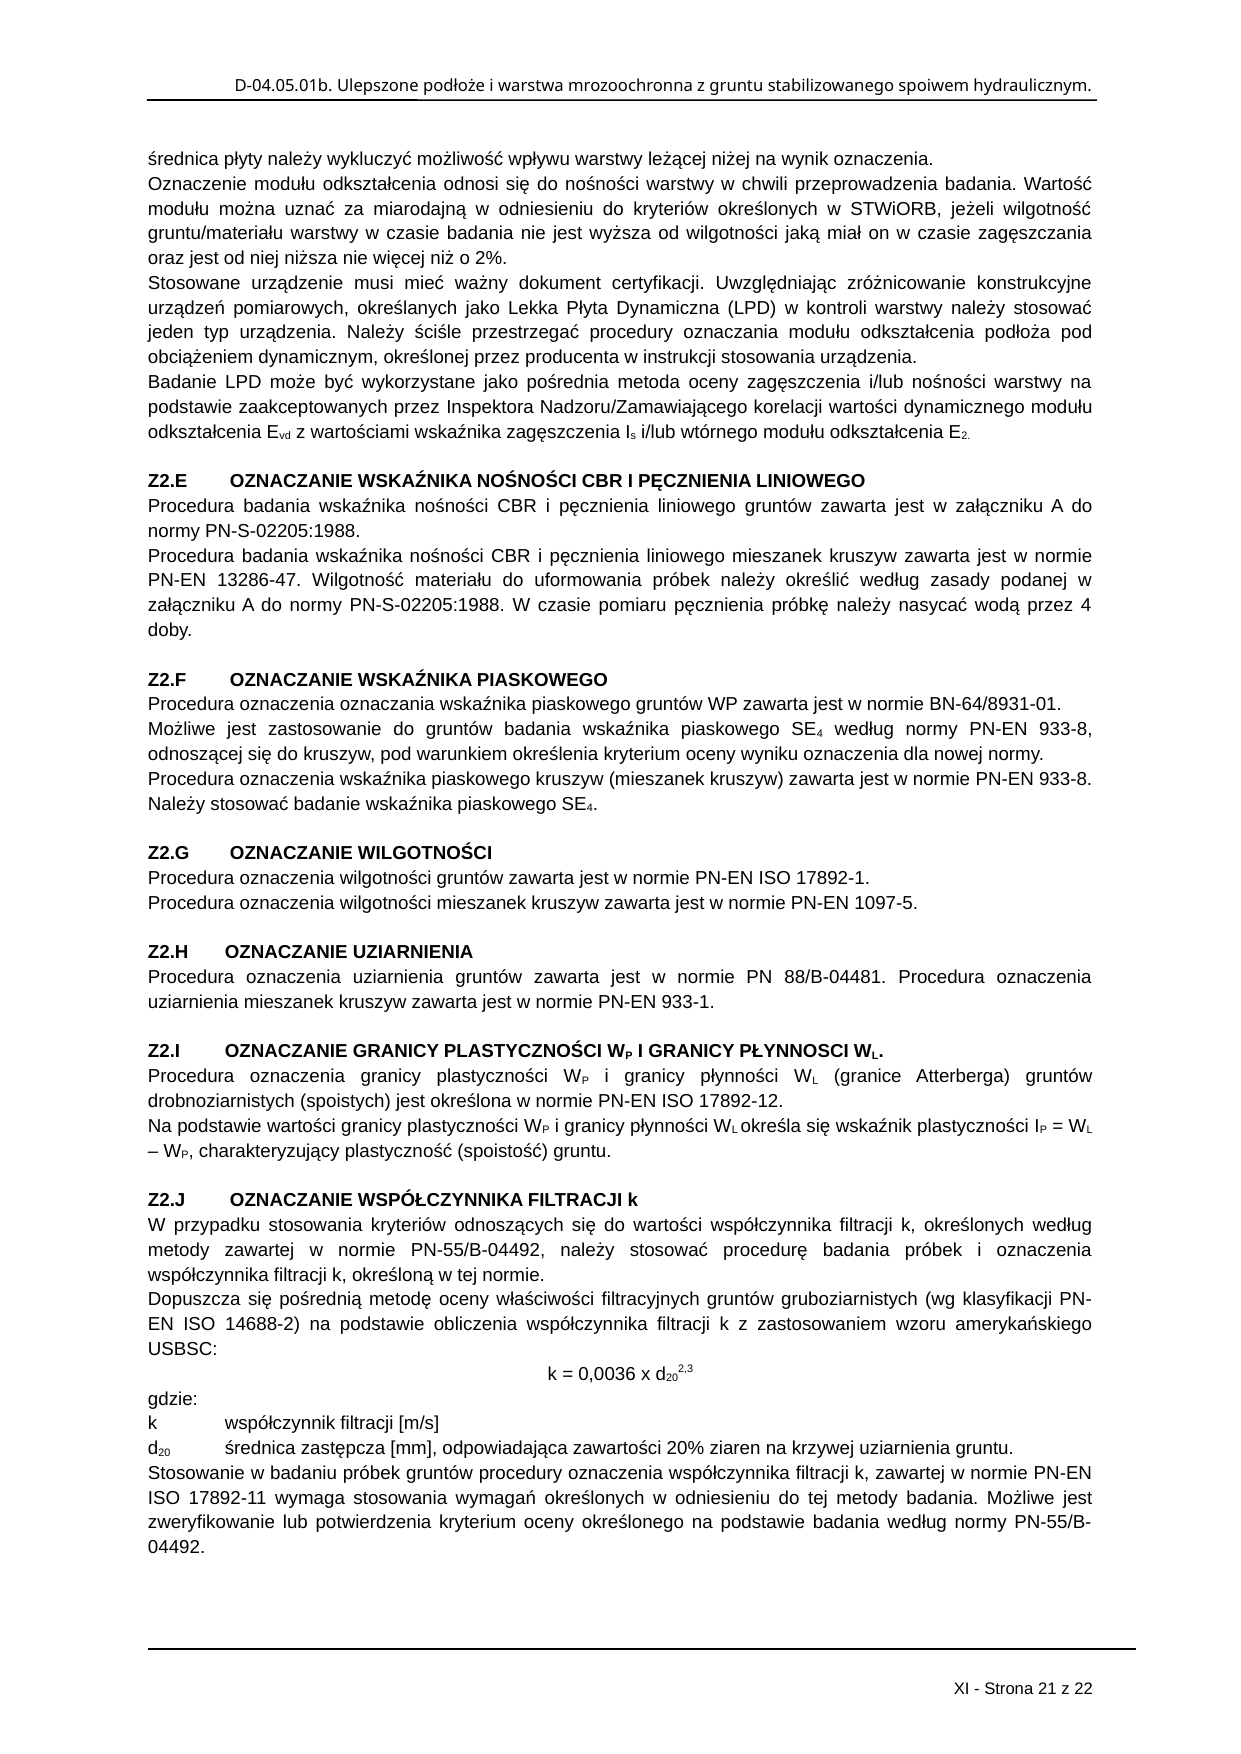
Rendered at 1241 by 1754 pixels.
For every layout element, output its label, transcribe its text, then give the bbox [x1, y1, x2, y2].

text Procedura oznaczenia oznaczania wskaźnika piaskowego gruntów WP zawarta jest w normie BN-64/8931-01. [148, 693, 1092, 715]
text Możliwe jest zastosowanie do gruntów badania wskaźnika piaskowego SE4 według normy PN-EN 933-8, odnoszącej się do kruszyw, pod warunkiem określenia kryterium oceny wyniku oznaczenia dla nowej normy. [148, 718, 1092, 764]
text k współczynnik filtracji [m/s] [148, 1412, 1092, 1434]
text Procedura oznaczenia wilgotności mieszanek kruszyw zawarta jest w normie PN-EN 1097-5. [148, 891, 1092, 913]
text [148, 148, 1092, 169]
text Z2.J OZNACZANIE WSPÓŁCZYNNIKA FILTRACJI k [148, 1189, 1092, 1211]
text Stosowanie w badaniu próbek gruntów procedury oznaczenia współczynnika filtracji k, zawartej w normie PN-EN ISO 17892-11 wymaga stosowania wymagań określonych w odniesieniu do tej metody badania. Możliwe jest zweryfikowanie lub potwierdzenia kryterium oceny określonego na podstawie badania według normy PN-55/B-04492. [148, 1462, 1092, 1558]
text Z2.H OZNACZANIE UZIARNIENIA [148, 941, 1092, 963]
text Procedura oznaczenia wilgotności gruntów zawarta jest w normie PN-EN ISO 17892-1. [148, 867, 1092, 888]
text gdzie: [148, 1387, 1092, 1409]
text Procedura oznaczenia uziarnienia gruntów zawarta jest w normie PN 88/B-04481. Procedura oznaczenia uziarnienia mieszanek kruszyw zawarta jest w normie PN-EN 933-1. [148, 966, 1092, 1012]
text k = 0,0036 x d202,3 [148, 1362, 1092, 1384]
text Z2.F OZNACZANIE WSKAŹNIKA PIASKOWEGO [148, 668, 1092, 690]
text Stosowane urządzenie musi mieć ważny dokument certyfikacji. Uwzględniając zróżnicowanie konstrukcyjne urządzeń pomiarowych, określanych jako Lekka Płyta Dynamiczna (LPD) w kontroli warstwy należy stosować jeden typ urządzenia. Należy ściśle przestrzegać procedury oznaczania modułu odkształcenia podłoża pod obciążeniem dynamicznym, określonej przez producenta w instrukcji stosowania urządzenia. [148, 272, 1092, 368]
text Na podstawie wartości granicy plastyczności WP i granicy płynności WL określa się wskaźnik plastyczności IP = WL – WP, charakteryzujący plastyczność (spoistość) gruntu. [148, 1114, 1092, 1161]
text Z2.E OZNACZANIE WSKAŹNIKA NOŚNOŚCI CBR I PĘCZNIENIA LINIOWEGO [148, 470, 1092, 492]
text Procedura oznaczenia granicy plastyczności WP i granicy płynności WL (granice Atterberga) gruntów drobnoziarnistych (spoistych) jest określona w normie PN-EN ISO 17892-12. [148, 1065, 1092, 1111]
text d20 średnica zastępcza [mm], odpowiadająca zawartości 20% ziaren na krzywej uziarnienia gruntu. [148, 1437, 1092, 1458]
text Procedura badania wskaźnika nośności CBR i pęcznienia liniowego mieszanek kruszyw zawarta jest w normie PN-EN 13286-47. Wilgotność materiału do uformowania próbek należy określić według zasady podanej w załączniku A do normy PN-S-02205:1988. W czasie pomiaru pęcznienia próbkę należy nasycać wodą przez 4 doby. [148, 544, 1092, 640]
text Z2.G OZNACZANIE WILGOTNOŚCI [148, 842, 1092, 863]
text W przypadku stosowania kryteriów odnoszących się do wartości współczynnika filtracji k, określonych według metody zawartej w normie PN-55/B-04492, należy stosować procedurę badania próbek i oznaczenia współczynnika filtracji k, określoną w tej normie. [148, 1214, 1092, 1285]
text Dopuszcza się pośrednią metodę oceny właściwości filtracyjnych gruntów gruboziarnistych (wg klasyfikacji PN-EN ISO 14688-2) na podstawie obliczenia współczynnika filtracji k z zastosowaniem wzoru amerykańskiego USBSC: [148, 1288, 1092, 1359]
text Procedura oznaczenia wskaźnika piaskowego kruszyw (mieszanek kruszyw) zawarta jest w normie PN-EN 933-8. Należy stosować badanie wskaźnika piaskowego SE4. [148, 767, 1092, 814]
text Badanie LPD może być wykorzystane jako pośrednia metoda oceny zagęszczenia i/lub nośności warstwy na podstawie zaakceptowanych przez Inspektora Nadzoru/Zamawiającego korelacji wartości dynamicznego modułu odkształcenia Evd z wartościami wskaźnika zagęszczenia Is i/lub wtórnego modułu odkształcenia E2. [148, 371, 1092, 442]
text Procedura badania wskaźnika nośności CBR i pęcznienia liniowego gruntów zawarta jest w załączniku A do normy PN-S-02205:1988. [148, 495, 1092, 541]
text Z2.I OZNACZANIE GRANICY PLASTYCZNOŚCI WP I GRANICY PŁYNNOSCI WL. [148, 1040, 1092, 1062]
